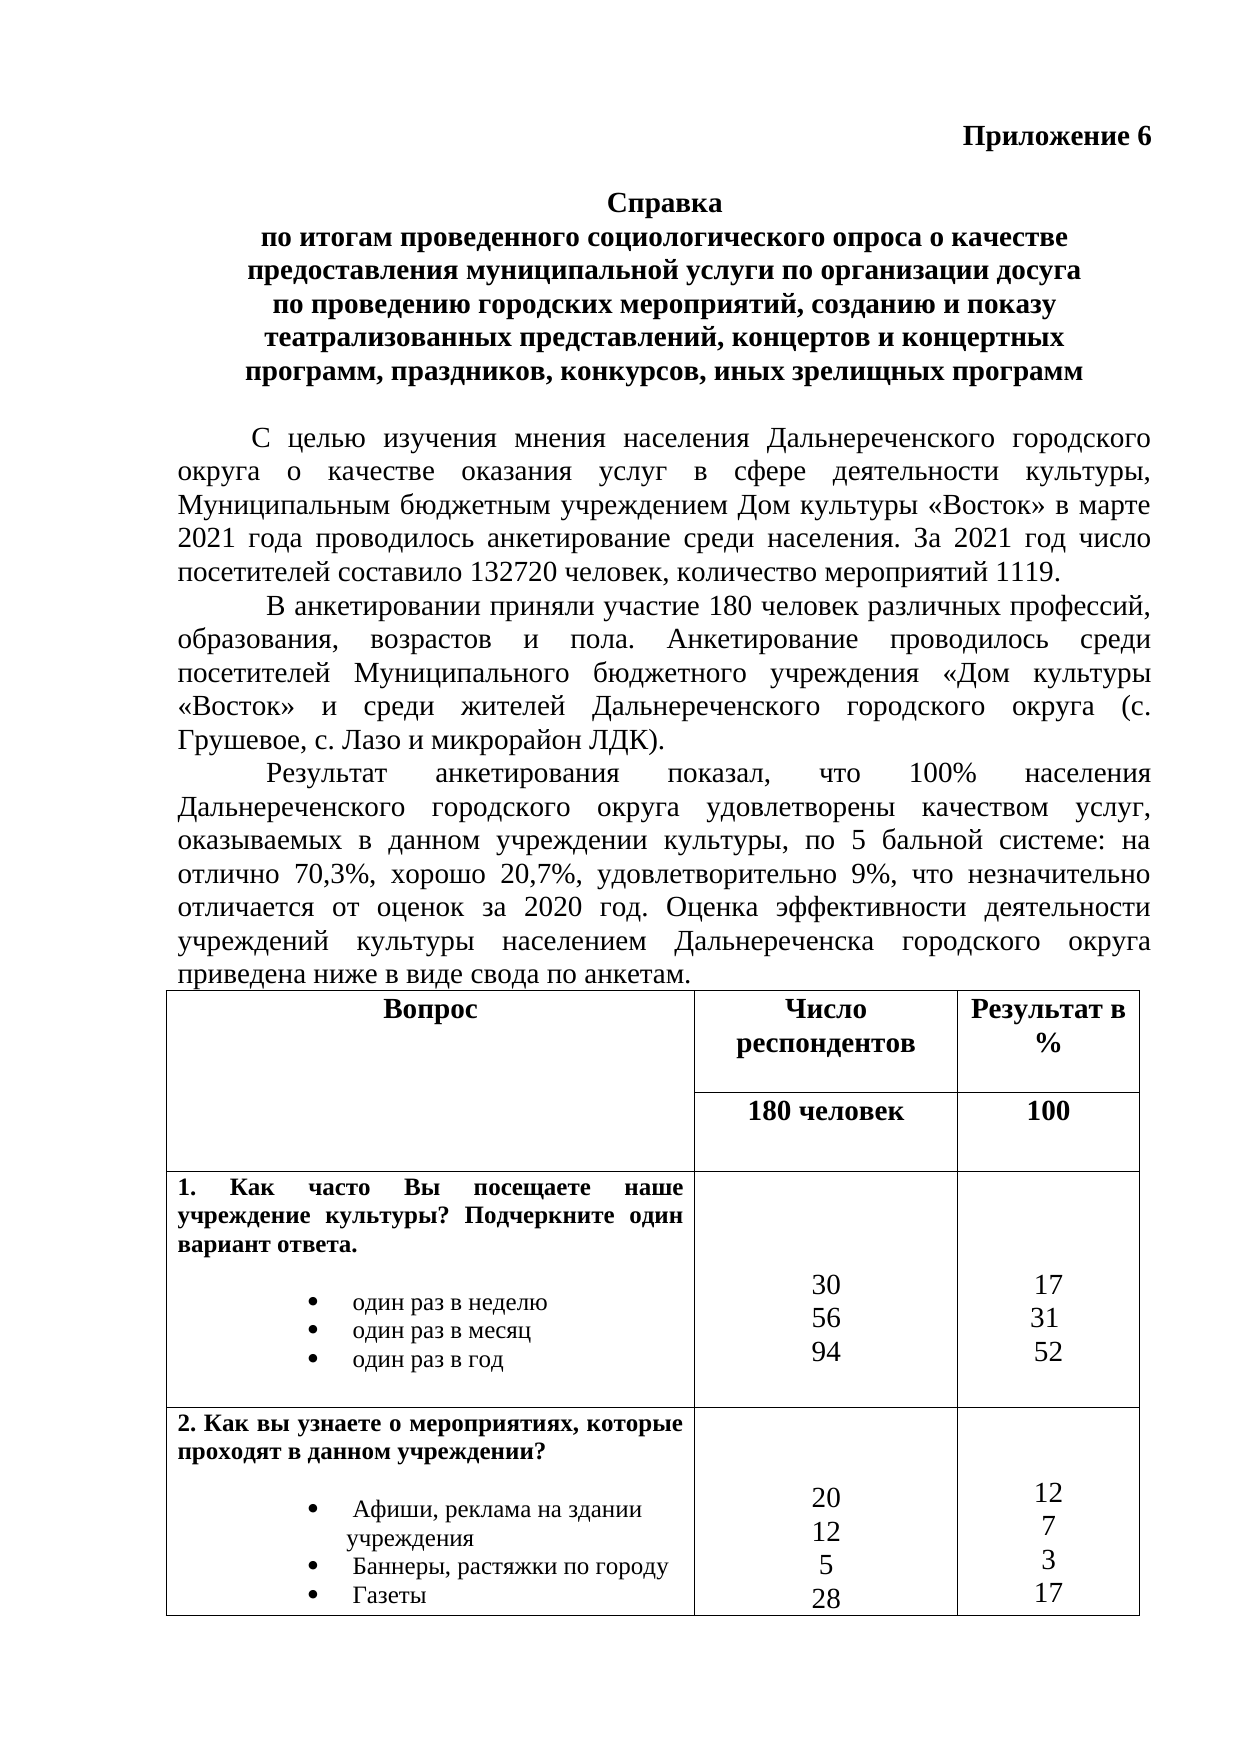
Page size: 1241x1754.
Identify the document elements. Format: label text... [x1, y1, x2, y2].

table_header Число респондентов [695, 991, 957, 1092]
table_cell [167, 1408, 694, 1614]
table_cell 180 человек [695, 1093, 957, 1171]
table_header Результат в % [958, 991, 1139, 1092]
table_cell 30 56 94 [695, 1172, 957, 1407]
text Приложение 6 [177, 118, 1152, 152]
text по итогам проведенного социологического опроса о качестве предоставления муниципальной услуги по организации досуга [177, 219, 1152, 286]
text программ, праздников, конкурсов, иных зрелищных программ [177, 353, 1152, 386]
table_cell 17 31 52 [958, 1172, 1139, 1407]
text В анкетировании приняли участие 180 человек различных профессий, образования, возрастов и пола. Анкетирование проводилось среди посетителей Муниципального бюджетного учреждения «Дом культуры «Восток» и среди жителей Дальнереченского городского округа (с. Грушевое, с. Лазо и микрорайон ЛДК). [177, 588, 1152, 755]
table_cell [958, 1408, 1139, 1614]
text Результат анкетирования показал, что 100% населения Дальнереченского городского округа удовлетворены качеством услуг, оказываемых в данном учреждении культуры, по 5 бальной системе: на отлично 70,3%, хорошо 20,7%, удовлетворительно 9%, что незначительно отличается от оценок за 2020 год. Оценка эффективности деятельности учреждений культуры населением Дальнереченска городского округа приведена ниже в виде свода по анкетам. [177, 755, 1152, 990]
table_cell 1. Как часто Вы посещаете наше учреждение культуры? Подчеркните один вариант ответа. один раз в неделю один раз в месяц один раз в год [167, 1172, 694, 1407]
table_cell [695, 1408, 957, 1614]
text Справка [177, 185, 1152, 219]
table_header Вопрос [167, 991, 694, 1171]
table_cell 100 [958, 1093, 1139, 1171]
text С целью изучения мнения населения Дальнереченского городского округа о качестве оказания услуг в сфере деятельности культуры, Муниципальным бюджетным учреждением Дом культуры «Восток» в марте 2021 года проводилось анкетирование среди населения. За 2021 год число посетителей составило 132720 человек, количество мероприятий 1119. [177, 420, 1152, 588]
text по проведению городских мероприятий, созданию и показу театрализованных представлений, концертов и концертных [177, 286, 1152, 353]
